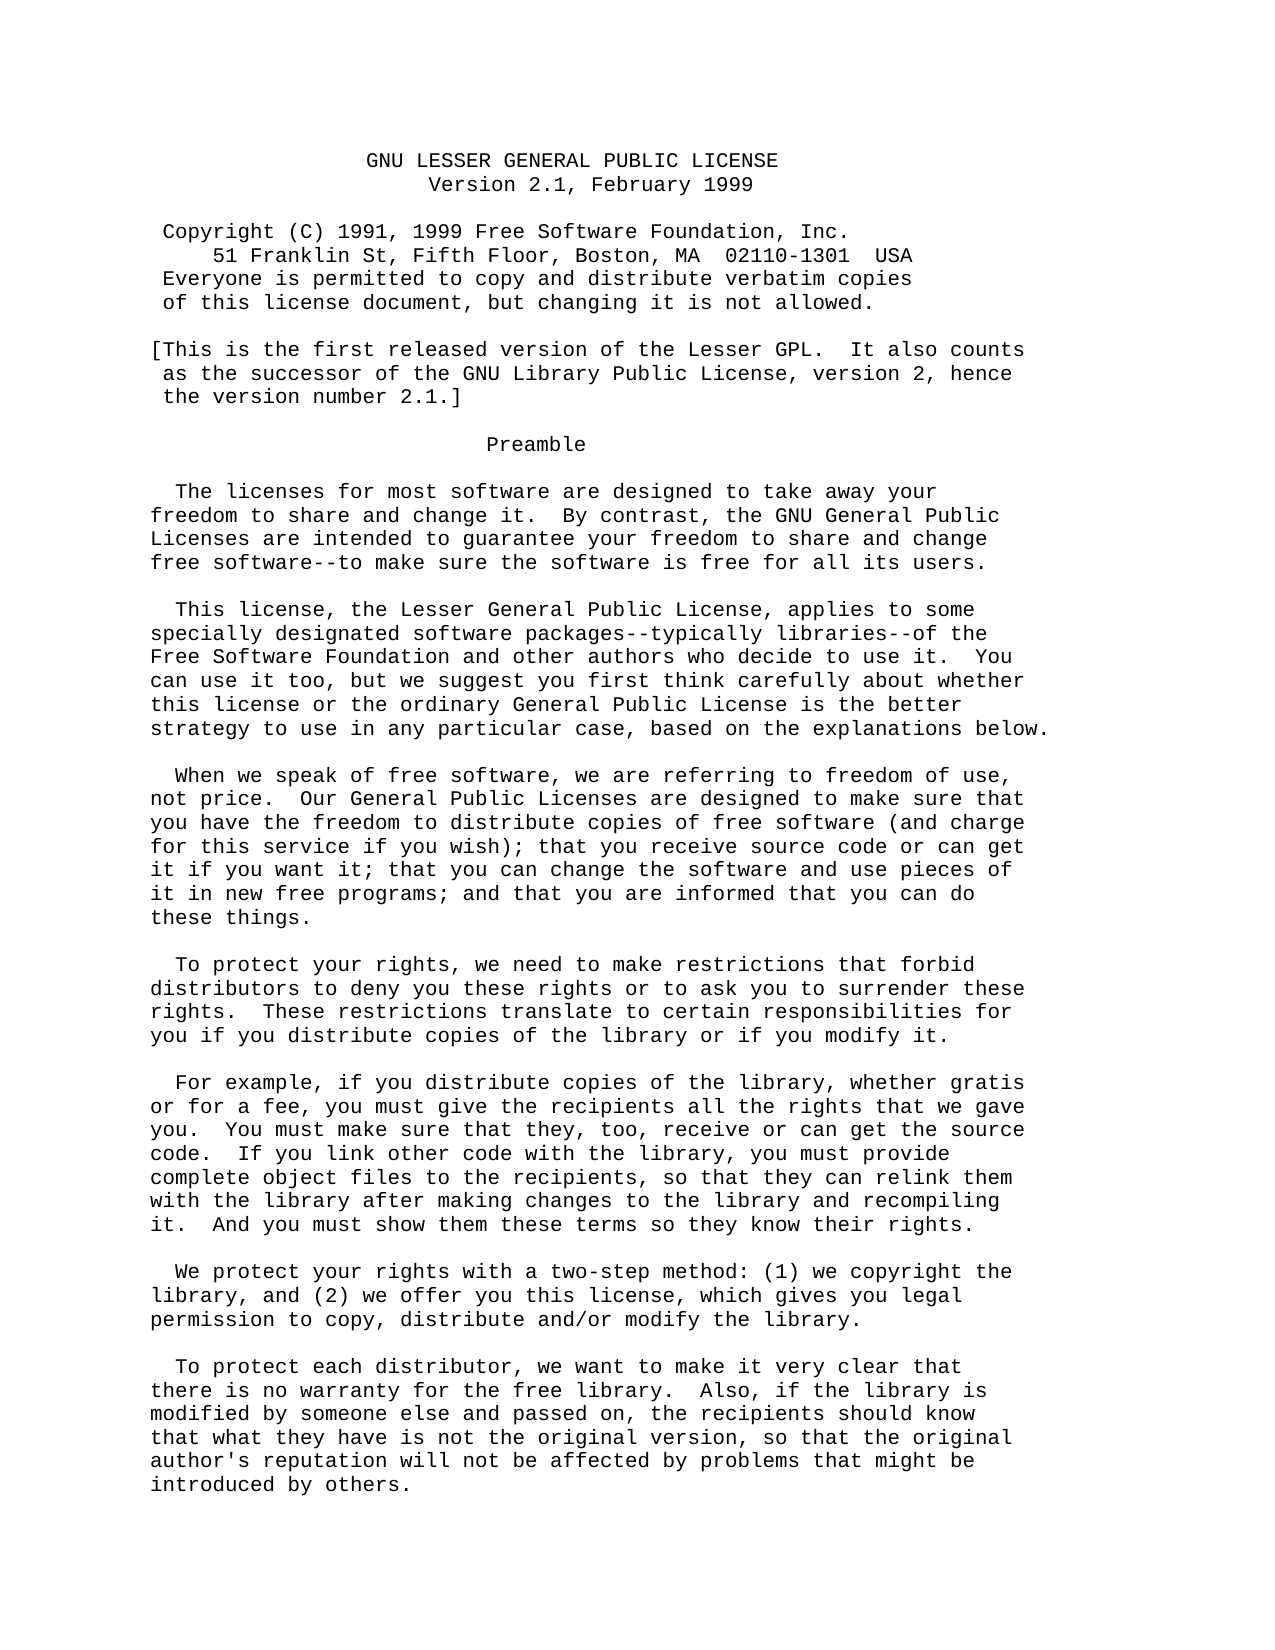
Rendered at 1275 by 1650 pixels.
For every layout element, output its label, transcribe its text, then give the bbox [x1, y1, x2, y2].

text Everyone is permitted to copy and distribute verbatim copies [150, 268, 1125, 292]
text not price. Our General Public Licenses are designed to make sure that [150, 788, 1125, 812]
text To protect each distributor, we want to make it very clear that [150, 1356, 1125, 1379]
text strategy to use in any particular case, based on the explanations below. [150, 717, 1125, 741]
text can use it too, but we suggest you first think carefully about whether [150, 670, 1125, 694]
text there is no warranty for the free library. Also, if the library is [150, 1379, 1125, 1403]
text that what they have is not the original version, so that the original [150, 1427, 1125, 1451]
text author's reputation will not be affected by problems that might be [150, 1451, 1125, 1474]
text modified by someone else and passed on, the recipients should know [150, 1403, 1125, 1427]
text or for a fee, you must give the recipients all the rights that we gave [150, 1096, 1125, 1119]
text it in new free programs; and that you are informed that you can do [150, 883, 1125, 907]
text permission to copy, distribute and/or modify the library. [150, 1309, 1125, 1332]
text for this service if you wish); that you receive source code or can get [150, 836, 1125, 859]
text specially designated software packages--typically libraries--of the [150, 623, 1125, 647]
text the version number 2.1.] [150, 386, 1125, 410]
text Preamble [150, 434, 1125, 457]
text you. You must make sure that they, too, receive or can get the source [150, 1119, 1125, 1143]
text it if you want it; that you can change the software and use pieces of [150, 859, 1125, 883]
text introduced by others. [150, 1474, 1125, 1498]
text To protect your rights, we need to make restrictions that forbid [150, 954, 1125, 978]
text rights. These restrictions translate to certain responsibilities for [150, 1001, 1125, 1025]
text Version 2.1, February 1999 [150, 174, 1125, 197]
text free software--to make sure the software is free for all its users. [150, 552, 1125, 576]
text GNU LESSER GENERAL PUBLIC LICENSE [150, 150, 1125, 174]
text The licenses for most software are designed to take away your [150, 481, 1125, 505]
text For example, if you distribute copies of the library, whether gratis [150, 1072, 1125, 1096]
text you if you distribute copies of the library or if you modify it. [150, 1025, 1125, 1048]
text [This is the first released version of the Lesser GPL. It also counts [150, 339, 1125, 363]
text you have the freedom to distribute copies of free software (and charge [150, 812, 1125, 836]
text Copyright (C) 1991, 1999 Free Software Foundation, Inc. [150, 221, 1125, 244]
text with the library after making changes to the library and recompiling [150, 1190, 1125, 1214]
text of this license document, but changing it is not allowed. [150, 292, 1125, 316]
text 51 Franklin St, Fifth Floor, Boston, MA 02110-1301 USA [150, 244, 1125, 268]
text This license, the Lesser General Public License, applies to some [150, 599, 1125, 623]
text this license or the ordinary General Public License is the better [150, 694, 1125, 717]
text When we speak of free software, we are referring to freedom of use, [150, 765, 1125, 788]
text code. If you link other code with the library, you must provide [150, 1143, 1125, 1167]
text freedom to share and change it. By contrast, the GNU General Public [150, 505, 1125, 528]
text Licenses are intended to guarantee your freedom to share and change [150, 528, 1125, 552]
text as the successor of the GNU Library Public License, version 2, hence [150, 363, 1125, 386]
text distributors to deny you these rights or to ask you to surrender these [150, 978, 1125, 1001]
text complete object files to the recipients, so that they can relink them [150, 1167, 1125, 1190]
text these things. [150, 907, 1125, 930]
text Free Software Foundation and other authors who decide to use it. You [150, 647, 1125, 670]
text it. And you must show them these terms so they know their rights. [150, 1214, 1125, 1238]
text We protect your rights with a two-step method: (1) we copyright the [150, 1261, 1125, 1285]
text library, and (2) we offer you this license, which gives you legal [150, 1285, 1125, 1309]
